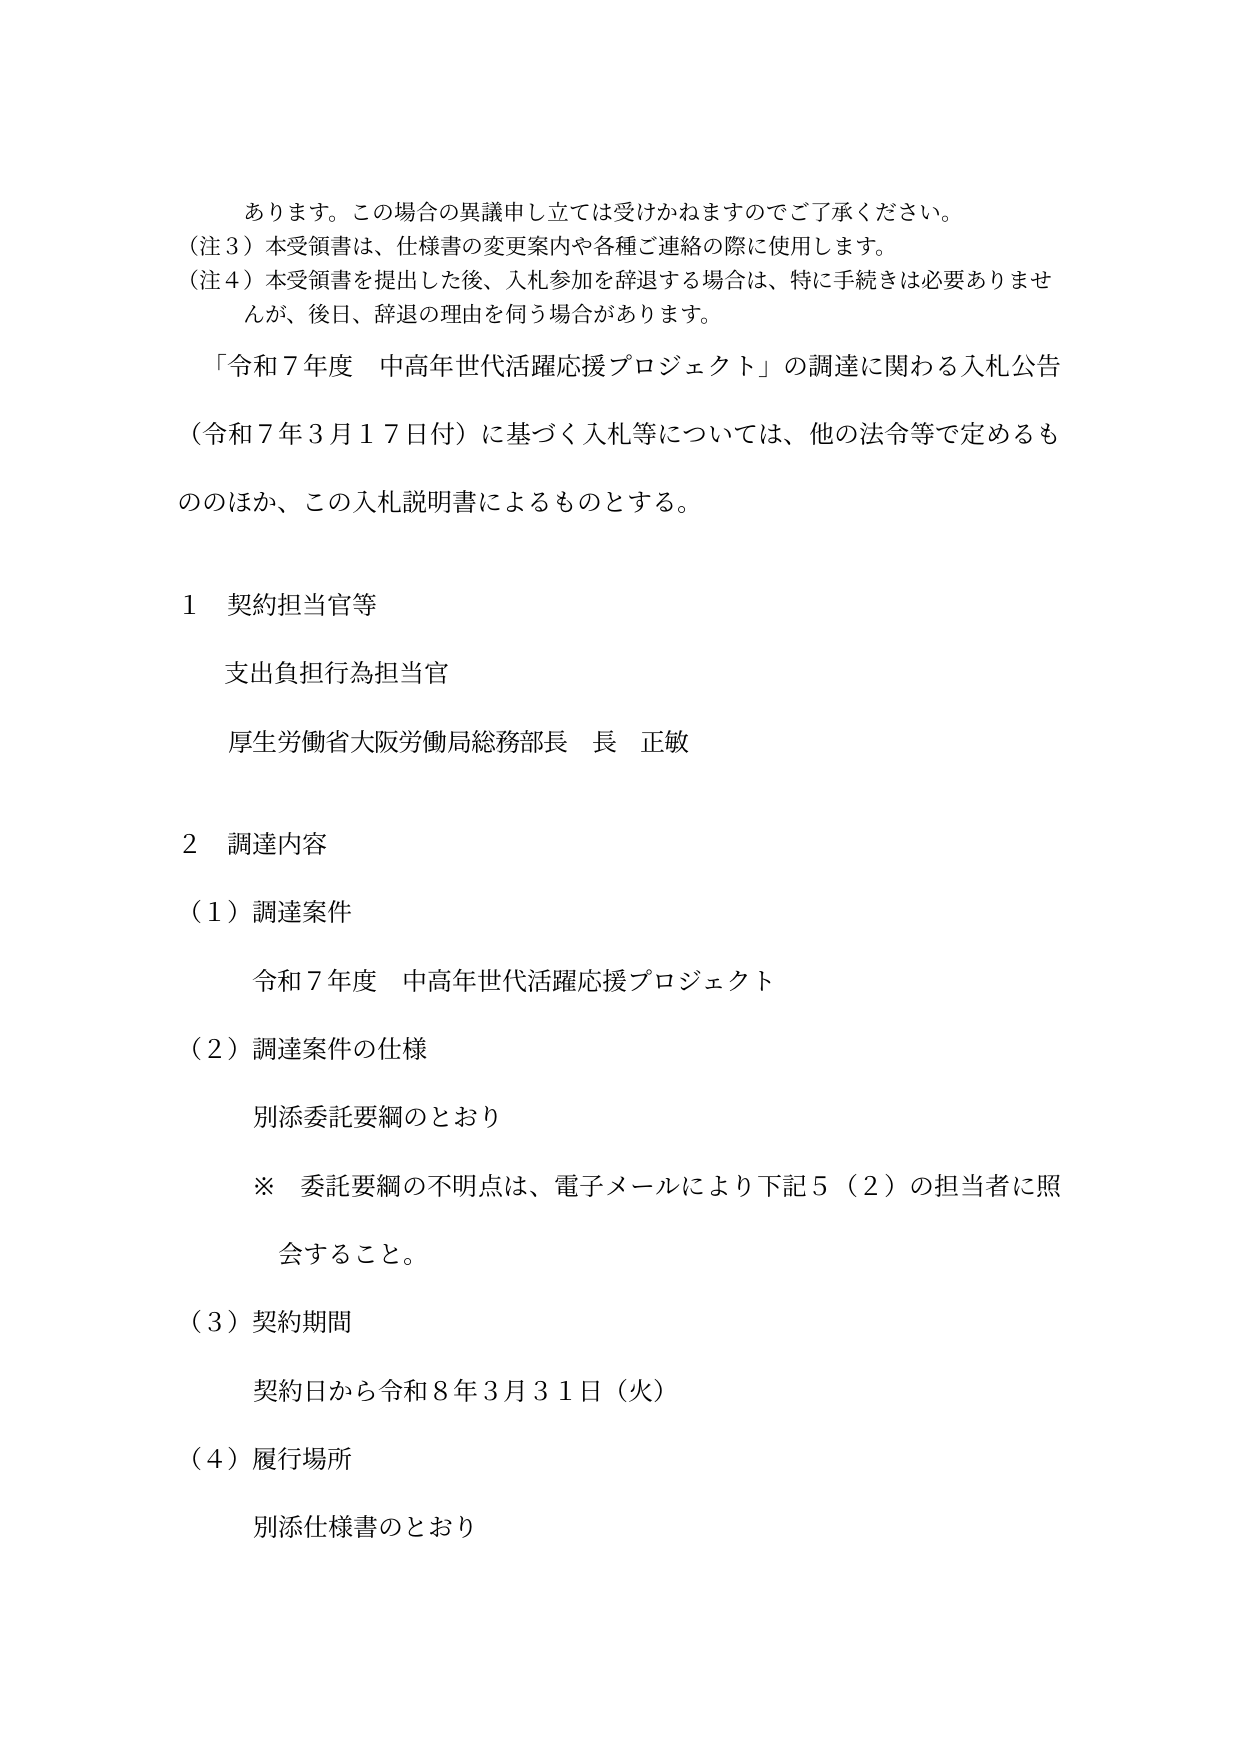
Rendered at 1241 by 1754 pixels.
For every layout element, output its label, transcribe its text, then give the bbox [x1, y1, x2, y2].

text 契約日から令和８年３月３１日（火） [254, 1355, 1063, 1424]
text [177, 194, 1063, 228]
text 厚生労働省大阪労働局総務部長 長 正敏 [228, 706, 1063, 774]
text ※ 委託要綱の不明点は、電子メールにより下記５（２）の担当者に照会すること。 [254, 1150, 1063, 1287]
text ２ 調達内容 [177, 809, 1063, 877]
text （注３）本受領書は、仕様書の変更案内や各種ご連絡の際に使用します。 [177, 228, 1063, 262]
text （４）履行場所 [177, 1424, 1063, 1492]
text （２）調達案件の仕様 [177, 1014, 1063, 1082]
text 令和７年度 中高年世代活躍応援プロジェクト [177, 945, 1063, 1014]
text 「令和７年度 中高年世代活躍応援プロジェクト」の調達に関わる入札公告（令和７年３月１７日付）に基づく入札等については、他の法令等で定めるもののほか、この入札説明書によるものとする。 [177, 330, 1063, 535]
text 別添仕様書のとおり [254, 1492, 1063, 1560]
text （１）調達案件 [177, 877, 1063, 945]
text （注４）本受領書を提出した後、入札参加を辞退する場合は、特に手続きは必要ありませんが、後日、辞退の理由を伺う場合があります。 [177, 262, 1063, 330]
text 支出負担行為担当官 [199, 638, 1063, 706]
text １ 契約担当官等 [177, 569, 1063, 638]
text 別添委託要綱のとおり [254, 1082, 1063, 1150]
text （３）契約期間 [177, 1287, 1063, 1355]
